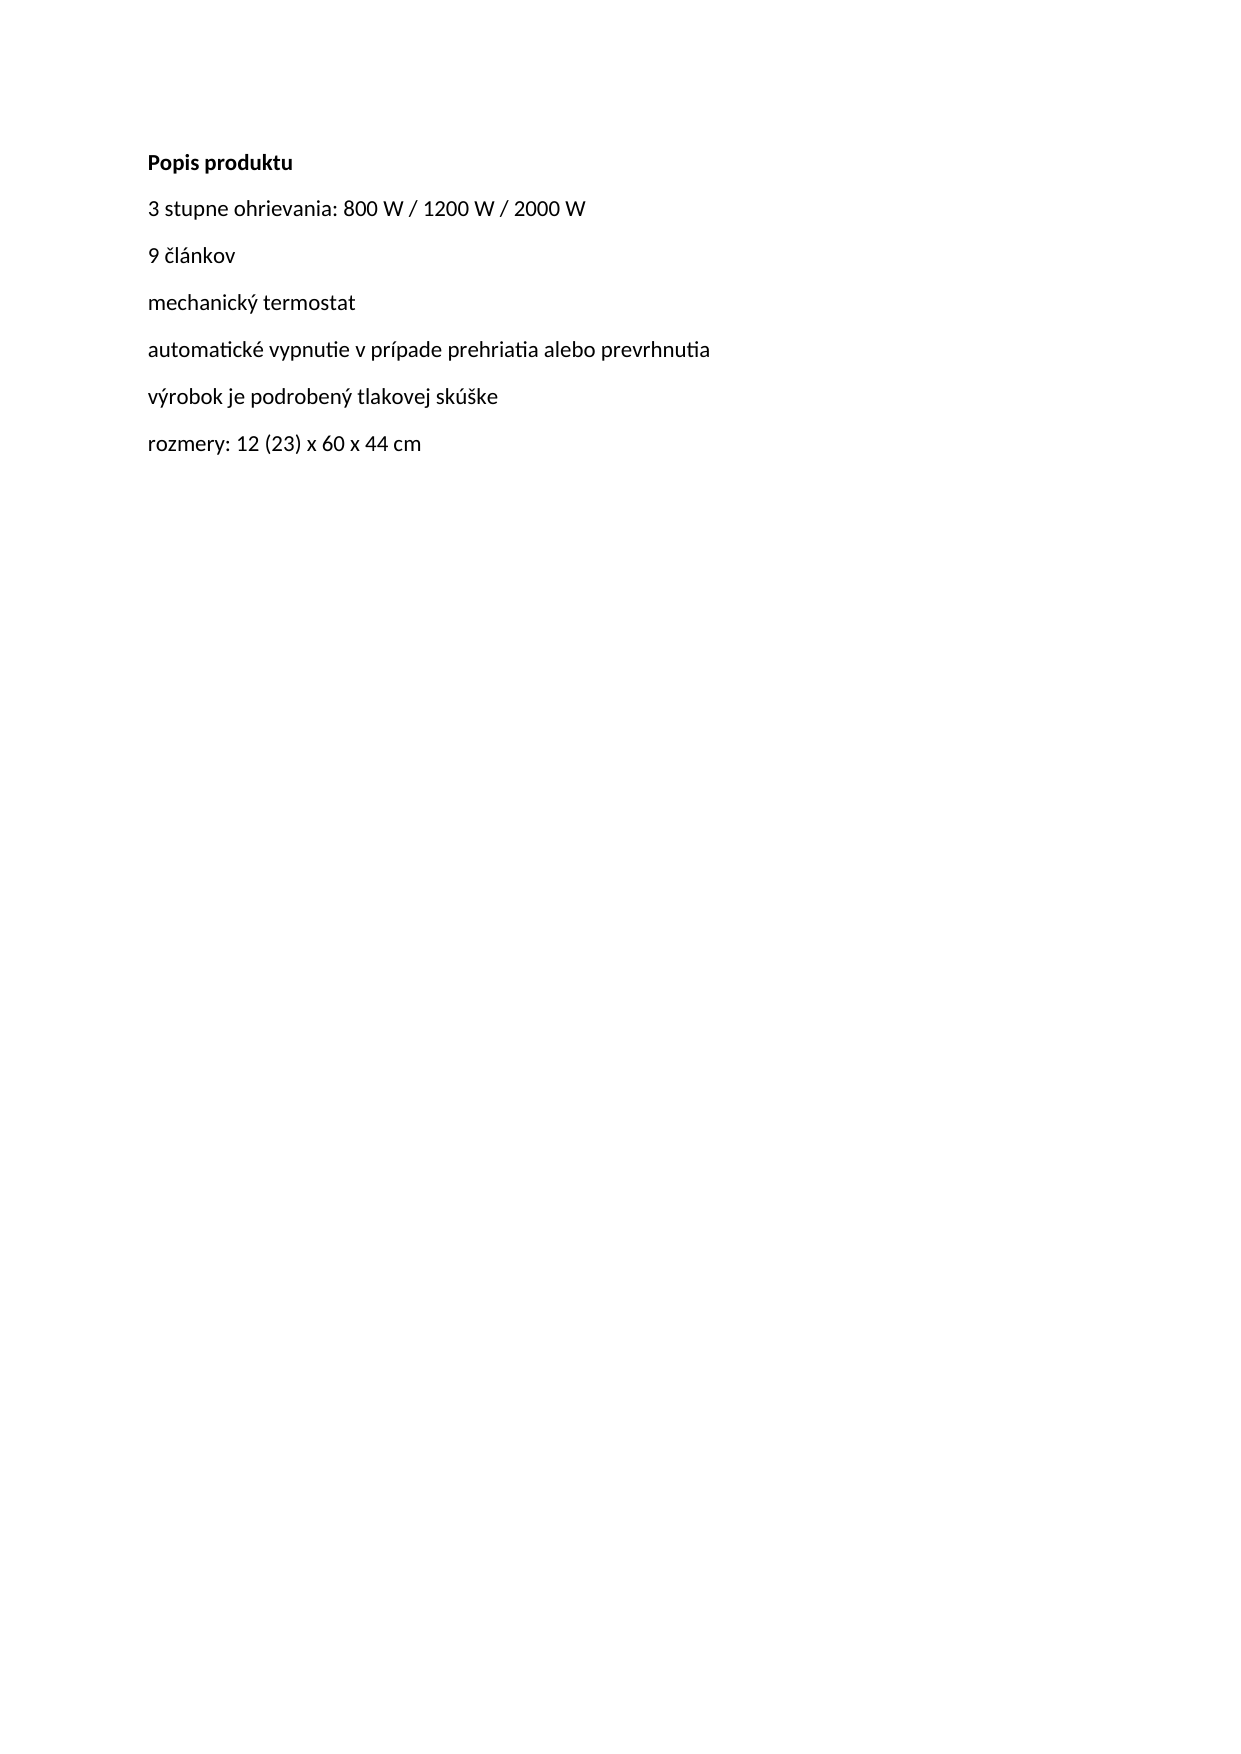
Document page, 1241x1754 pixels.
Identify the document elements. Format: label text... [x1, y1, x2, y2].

text mechanický termostat [148, 288, 1093, 316]
text 3 stupne ohrievania: 800 W / 1200 W / 2000 W [148, 194, 1093, 222]
text výrobok je podrobený tlakovej skúške [148, 382, 1093, 410]
text Popis produktu [148, 148, 1093, 176]
text rozmery: 12 (23) x 60 x 44 cm [148, 429, 1093, 457]
text automatické vypnutie v prípade prehriatia alebo prevrhnutia [148, 335, 1093, 363]
text 9 článkov [148, 241, 1093, 269]
